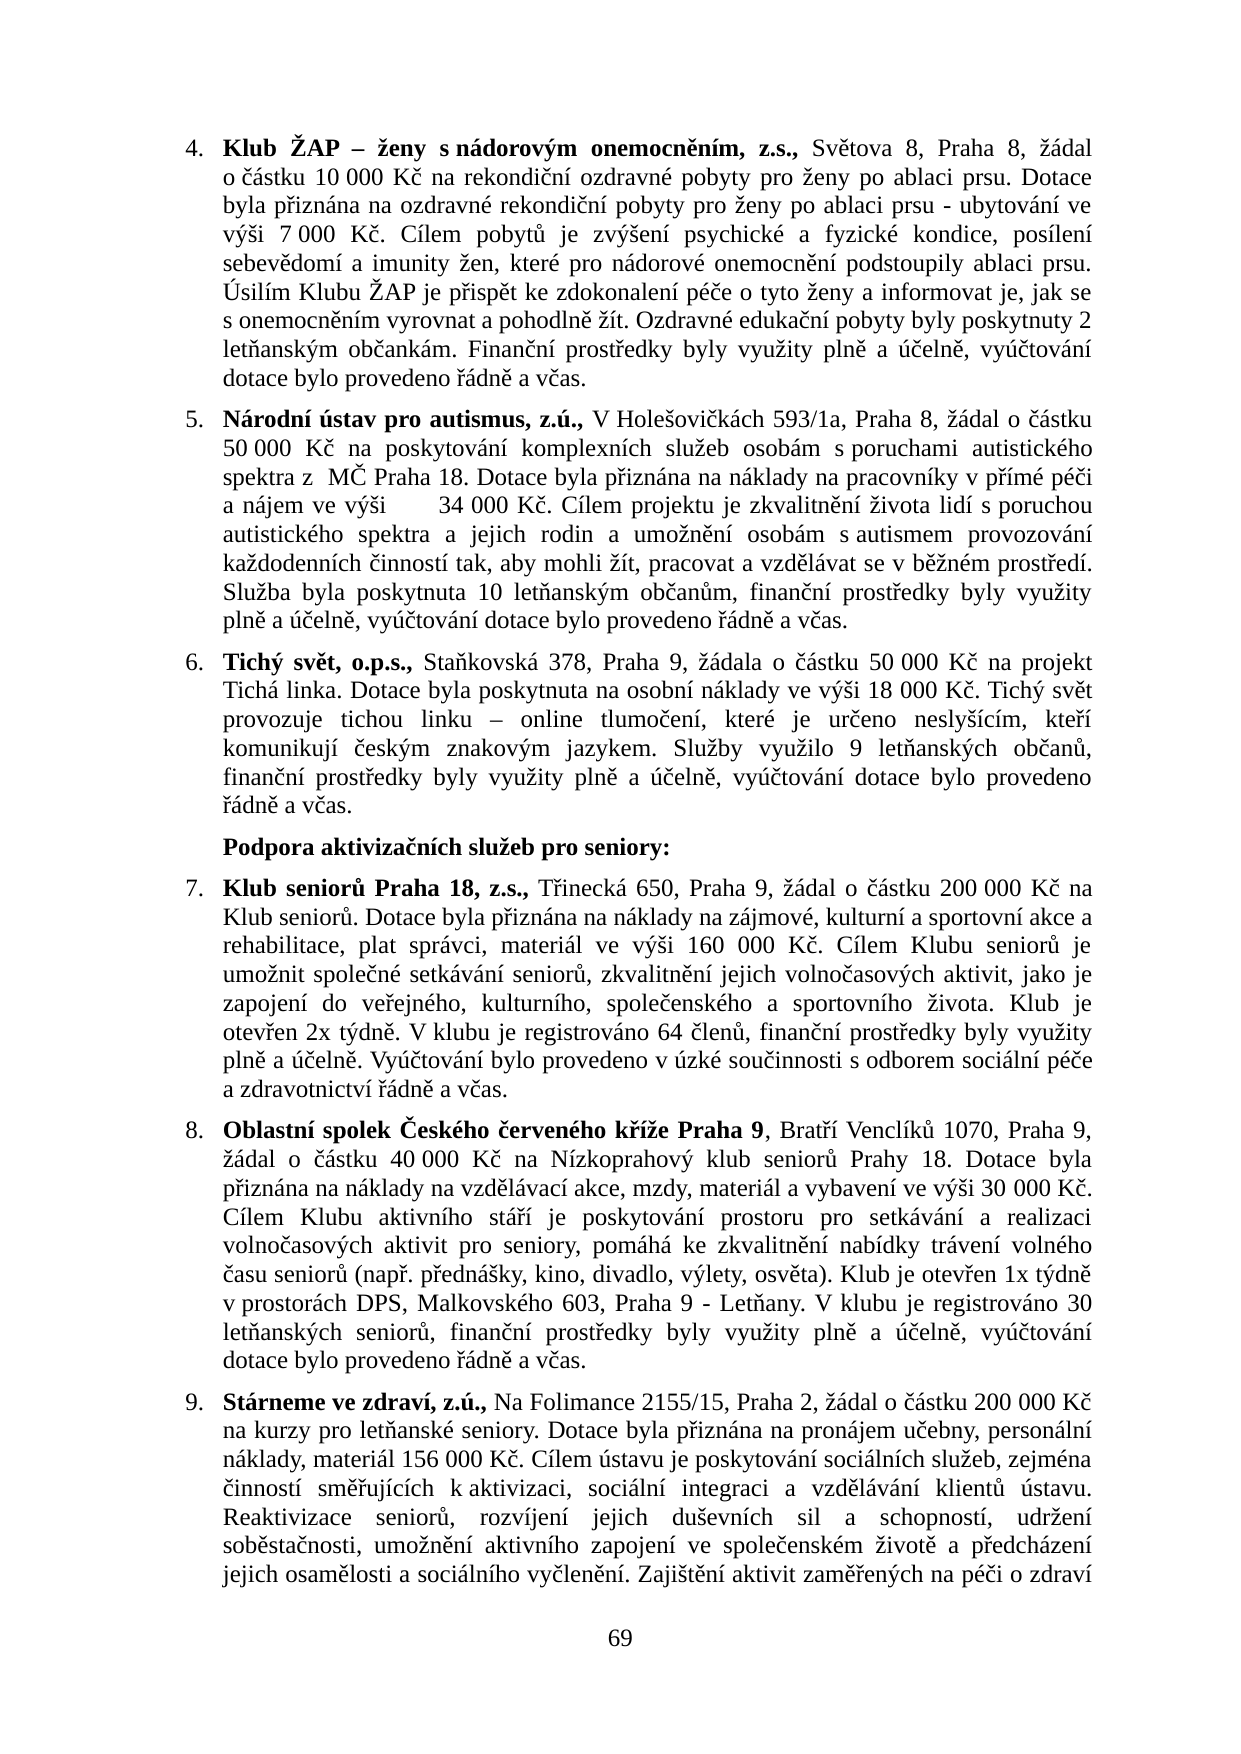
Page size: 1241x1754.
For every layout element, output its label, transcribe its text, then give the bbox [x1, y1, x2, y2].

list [185, 1387, 1093, 1588]
list Národní ústav pro autismus, z.ú., V Holešovičkách 593/1a, Praha 8, žádal o částku 50 000 Kč na poskytování komplexních služeb osobám s poruchami autistického spektra z MČ Praha 18. Dotace byla přiznána na náklady na pracovníky v přímé péči a nájem ve výši 34 000 Kč. Cílem projektu je zkvalitnění života lidí s poruchou autistického spektra a jejich rodin a umožnění osobám s autismem provozování každodenních činností tak, aby mohli žít, pracovat a vzdělávat se v běžném prostředí. Služba byla poskytnuta 10 letňanským občanům, finanční prostředky byly využity plně a účelně, vyúčtování dotace bylo provedeno řádně a včas. [185, 404, 1093, 634]
list Tichý svět, o.p.s., Staňkovská 378, Praha 9, žádala o částku 50 000 Kč na projekt Tichá linka. Dotace byla poskytnuta na osobní náklady ve výši 18 000 Kč. Tichý svět provozuje tichou linku – online tlumočení, které je určeno neslyšícím, kteří komunikují českým znakovým jazykem. Služby využilo 9 letňanských občanů, finanční prostředky byly využity plně a účelně, vyúčtování dotace bylo provedeno řádně a včas. [185, 647, 1093, 819]
text Podpora aktivizačních služeb pro seniory: [223, 832, 1093, 860]
list Klub seniorů Praha 18, z.s., Třinecká 650, Praha 9, žádal o částku 200 000 Kč na Klub seniorů. Dotace byla přiznána na náklady na zájmové, kulturní a sportovní akce a rehabilitace, plat správci, materiál ve výši 160 000 Kč. Cílem Klubu seniorů je umožnit společné setkávání seniorů, zkvalitnění jejich volnočasových aktivit, jako je zapojení do veřejného, kulturního, společenského a sportovního života. Klub je otevřen 2x týdně. V klubu je registrováno 64 členů, finanční prostředky byly využity plně a účelně. Vyúčtování bylo provedeno v úzké součinnosti s odborem sociální péče a zdravotnictví řádně a včas. [185, 873, 1093, 1103]
list Oblastní spolek Českého červeného kříže Praha 9, Bratří Venclíků 1070, Praha 9, žádal o částku 40 000 Kč na Nízkoprahový klub seniorů Prahy 18. Dotace byla přiznána na náklady na vzdělávací akce, mzdy, materiál a vybavení ve výši 30 000 Kč. Cílem Klubu aktivního stáří je poskytování prostoru pro setkávání a realizaci volnočasových aktivit pro seniory, pomáhá ke zkvalitnění nabídky trávení volného času seniorů (např. přednášky, kino, divadlo, výlety, osvěta). Klub je otevřen 1x týdně v prostorách DPS, Malkovského 603, Praha 9 - Letňany. V klubu je registrováno 30 letňanských seniorů, finanční prostředky byly využity plně a účelně, vyúčtování dotace bylo provedeno řádně a včas. [185, 1115, 1093, 1374]
list Klub ŽAP – ženy s nádorovým onemocněním, z.s., Světova 8, Praha 8, žádal o částku 10 000 Kč na rekondiční ozdravné pobyty pro ženy po ablaci prsu. Dotace byla přiznána na ozdravné rekondiční pobyty pro ženy po ablaci prsu - ubytování ve výši 7 000 Kč. Cílem pobytů je zvýšení psychické a fyzické kondice, posílení sebevědomí a imunity žen, které pro nádorové onemocnění podstoupily ablaci prsu. Úsilím Klubu ŽAP je přispět ke zdokonalení péče o tyto ženy a informovat je, jak se s onemocněním vyrovnat a pohodlně žít. Ozdravné edukační pobyty byly poskytnuty 2 letňanským občankám. Finanční prostředky byly využity plně a účelně, vyúčtování dotace bylo provedeno řádně a včas. [185, 133, 1093, 392]
